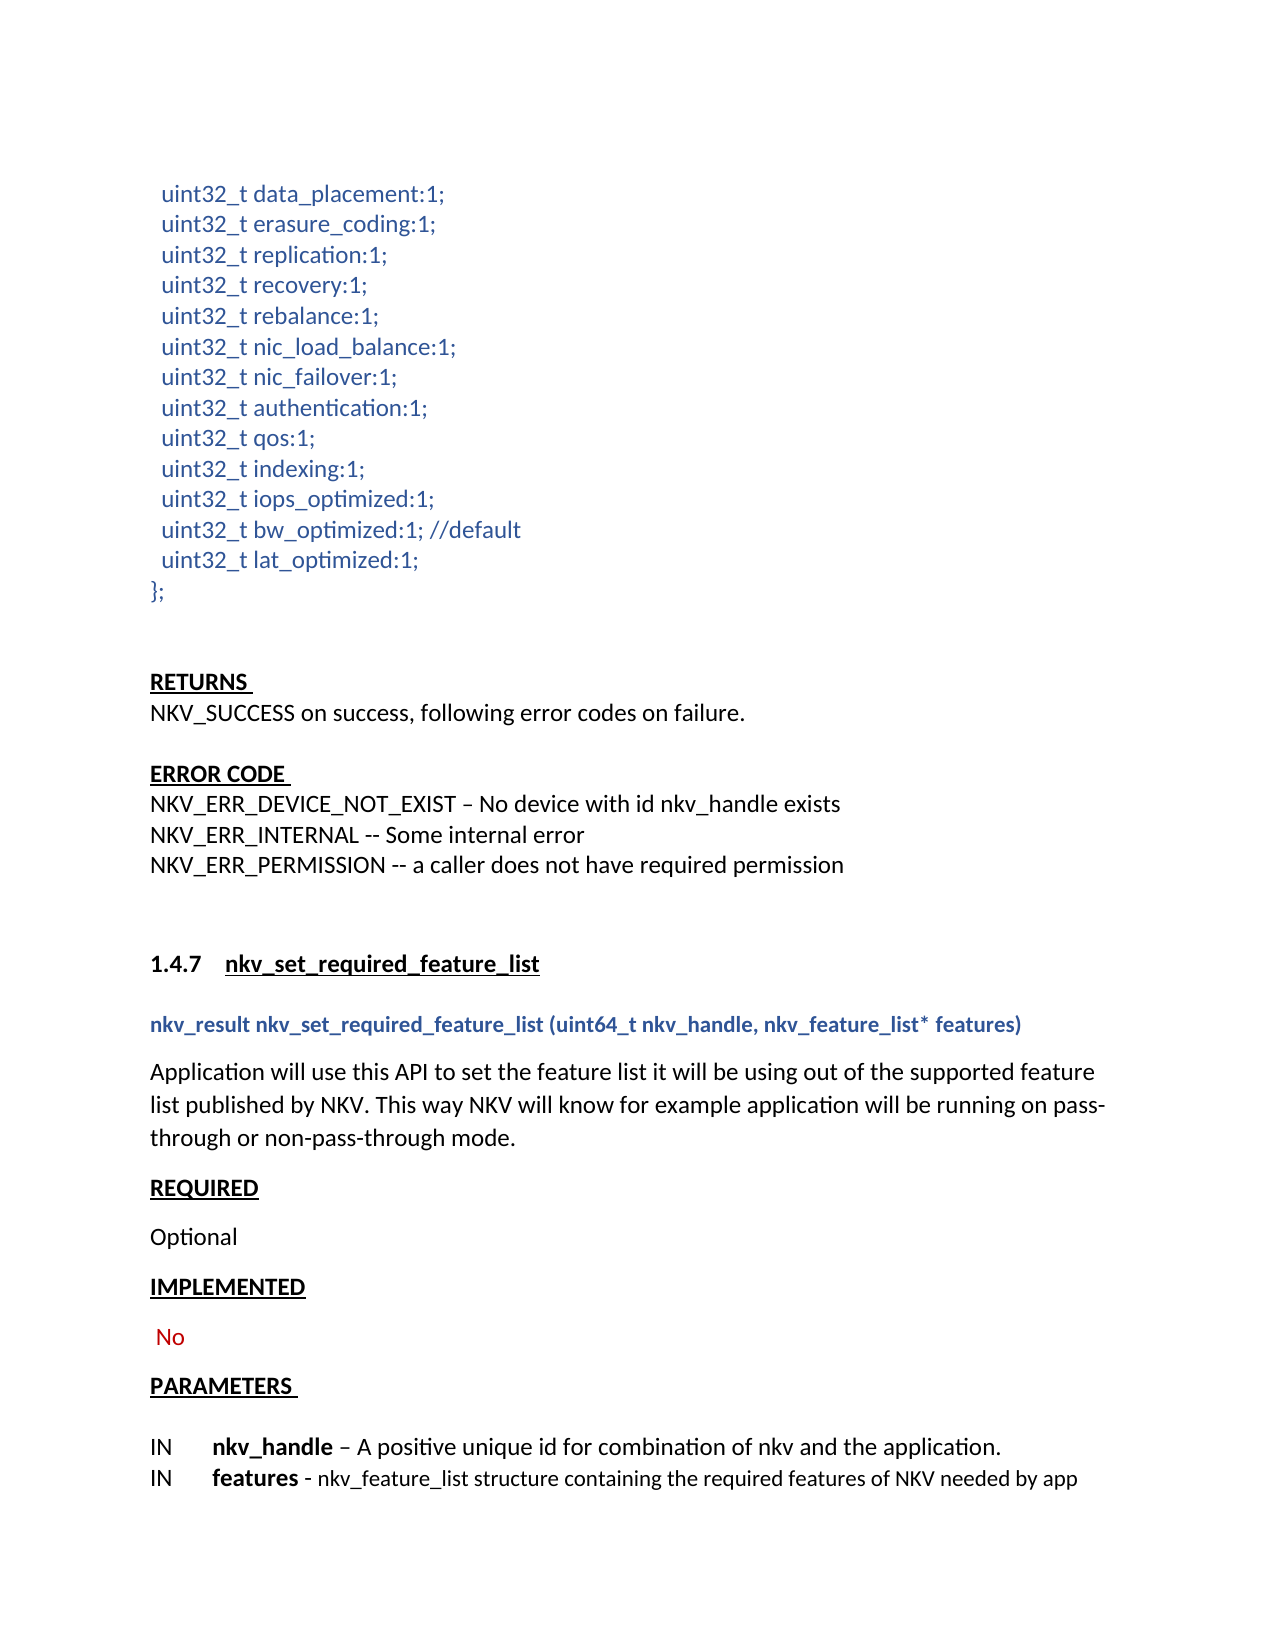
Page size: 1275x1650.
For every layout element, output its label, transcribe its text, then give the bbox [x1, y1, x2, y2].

text uint32_t nic_load_balance:1; [150, 331, 1125, 361]
list nkv_set_required_feature_list [150, 949, 1125, 979]
text uint32_t nic_failover:1; [150, 361, 1125, 392]
text IN features - nkv_feature_list structure containing the required features of NKV needed by app [150, 1462, 1125, 1492]
text nkv_result nkv_set_required_feature_list (uint64_t nkv_handle, nkv_feature_list* features) [150, 1010, 1125, 1038]
text uint32_t data_placement:1; [150, 178, 1125, 208]
text uint32_t recovery:1; [150, 269, 1125, 300]
text REQUIRED [150, 1172, 1125, 1202]
text No [150, 1321, 1125, 1351]
text NKV_ERR_INTERNAL -- Some internal error [150, 819, 1125, 849]
text Optional [150, 1222, 1125, 1252]
text RETURNS [150, 666, 1125, 697]
text uint32_t iops_optimized:1; [150, 483, 1125, 514]
text uint32_t rebalance:1; [150, 300, 1125, 331]
text PARAMETERS [150, 1370, 1125, 1401]
text uint32_t erasure_coding:1; [150, 208, 1125, 239]
text uint32_t bw_optimized:1; //default [150, 514, 1125, 544]
text NKV_ERR_DEVICE_NOT_EXIST – No device with id nkv_handle exists [150, 788, 1125, 819]
text uint32_t replication:1; [150, 239, 1125, 269]
text uint32_t qos:1; [150, 422, 1125, 453]
text IN nkv_handle – A positive unique id for combination of nkv and the application. [150, 1431, 1125, 1462]
text uint32_t indexing:1; [150, 453, 1125, 483]
text }; [150, 575, 1125, 605]
text ERROR CODE [150, 758, 1125, 788]
text IMPLEMENTED [150, 1271, 1125, 1302]
text NKV_ERR_PERMISSION -- a caller does not have required permission [150, 849, 1125, 880]
text Application will use this API to set the feature list it will be using out of the supported feature list published by NKV. This way NKV will know for example application will be running on pass-through or non-pass-through mode. [150, 1057, 1125, 1153]
text NKV_SUCCESS on success, following error codes on failure. [150, 697, 1125, 727]
text uint32_t lat_optimized:1; [150, 544, 1125, 575]
text uint32_t authentication:1; [150, 392, 1125, 422]
